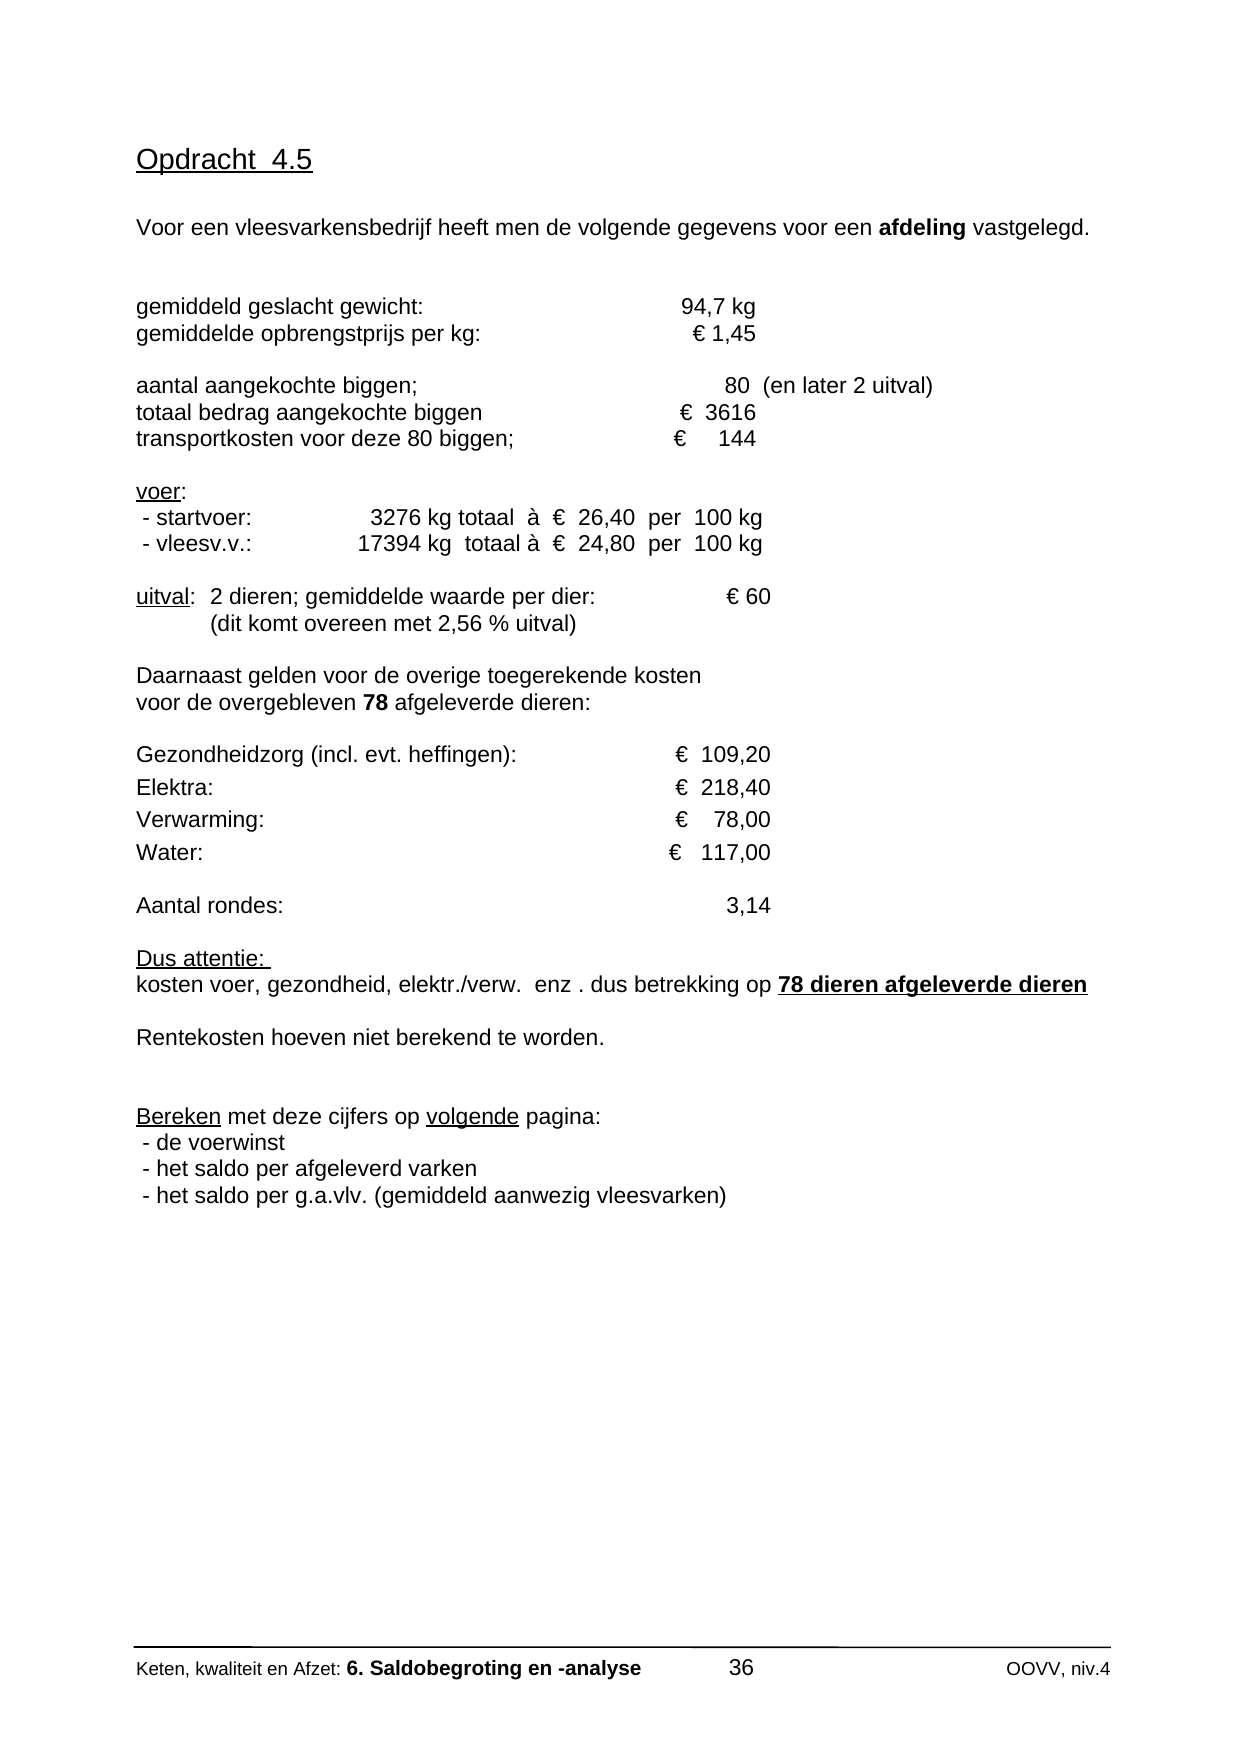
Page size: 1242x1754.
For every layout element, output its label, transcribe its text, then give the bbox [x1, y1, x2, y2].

text Verwarming: € 78,00 [136, 806, 1106, 833]
text Daarnaast gelden voor de overige toegerekende kosten [136, 662, 1106, 688]
text Rentekosten hoeven niet berekend te worden. [136, 1023, 1106, 1050]
text uitval: 2 dieren; gemiddelde waarde per dier: € 60 [136, 583, 1106, 609]
text voer: [136, 478, 1106, 504]
text - vleesv.v.: 17394 kg totaal à € 24,80 per 100 kg [136, 530, 1106, 557]
text aantal aangekochte biggen; 80 (en later 2 uitval) [136, 372, 1106, 399]
text gemiddelde opbrengstprijs per kg: € 1,45 [136, 319, 1106, 346]
text Opdracht 4.5 [136, 142, 1106, 175]
text Dus attentie: [136, 944, 1106, 971]
text transportkosten voor deze 80 biggen; € 144 [136, 425, 1106, 451]
text Bereken met deze cijfers op volgende pagina: [136, 1103, 1106, 1129]
text Elektra: € 218,40 [136, 774, 1106, 800]
text Voor een vleesvarkensbedrijf heeft men de volgende gegevens voor een afdeling vastgelegd. [136, 214, 1106, 241]
text - startvoer: 3276 kg totaal à € 26,40 per 100 kg [136, 504, 1106, 530]
text Gezondheidzorg (incl. evt. heffingen): € 109,20 [136, 741, 1106, 768]
text - het saldo per afgeleverd varken [136, 1155, 1106, 1182]
text kosten voer, gezondheid, elektr./verw. enz . dus betrekking op 78 dieren afgeleverde dieren [136, 971, 1106, 997]
text gemiddeld geslacht gewicht: 94,7 kg [136, 293, 1106, 319]
text Aantal rondes: 3,14 [136, 892, 1106, 918]
text - het saldo per g.a.vlv. (gemiddeld aanwezig vleesvarken) [136, 1182, 1106, 1208]
text voor de overgebleven 78 afgeleverde dieren: [136, 688, 1106, 715]
text totaal bedrag aangekochte biggen € 3616 [136, 399, 1106, 425]
text (dit komt overeen met 2,56 % uitval) [136, 609, 1106, 636]
text Water: € 117,00 [136, 839, 1106, 865]
text - de voerwinst [136, 1129, 1106, 1155]
